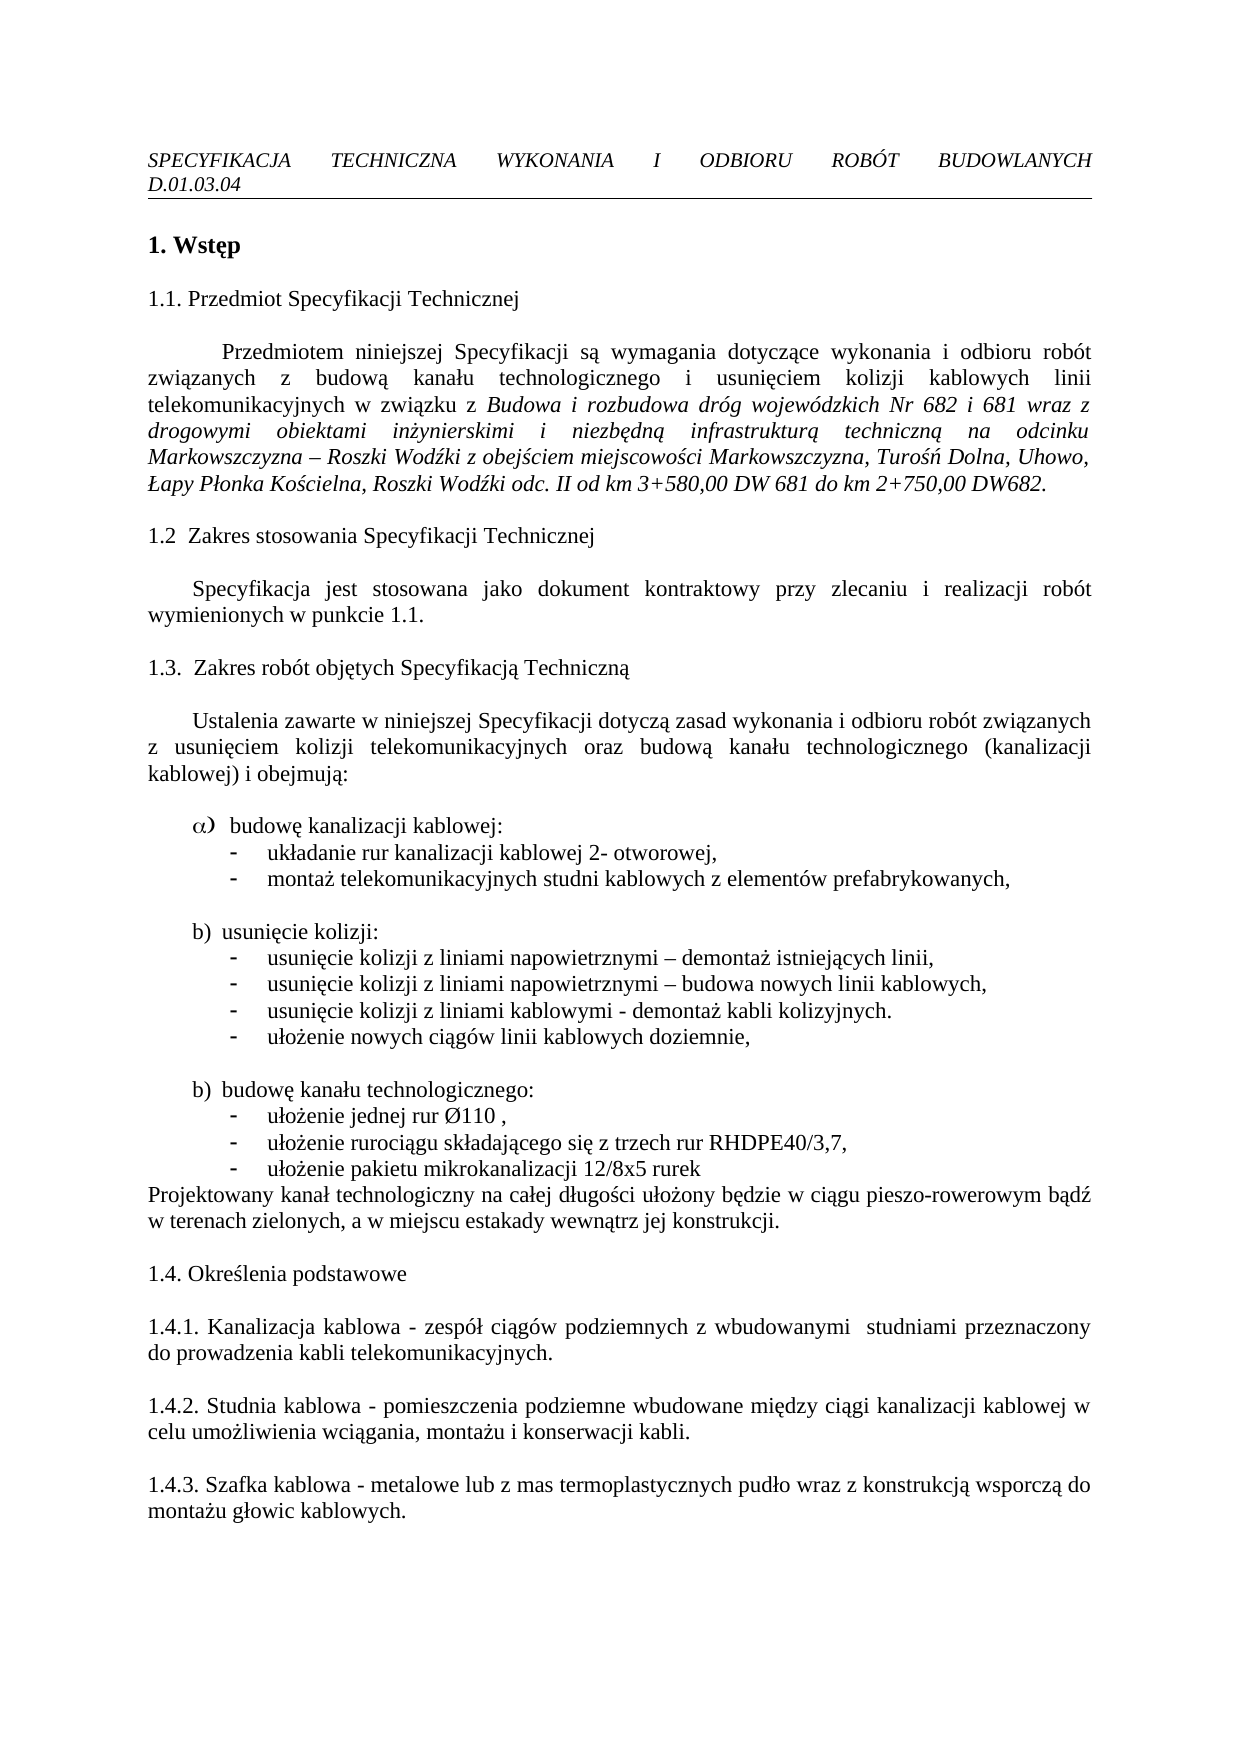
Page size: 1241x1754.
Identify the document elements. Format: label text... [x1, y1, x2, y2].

text 1.3. Zakres robót objętych Specyfikacją Techniczną [148, 654, 1092, 681]
text Przedmiotem niniejszej Specyfikacji są wymagania dotyczące wykonania i odbioru robót związanych z budową kanału technologicznego i usunięciem kolizji kablowych linii telekomunikacyjnych w związku z Budowa i rozbudowa dróg wojewódzkich Nr 682 i 681 wraz z drogowymi obiektami inżynierskimi i niezbędną infrastrukturą techniczną na odcinku Markowszczyzna – Roszki Wodźki z obejściem miejscowości Markowszczyzna, Turośń Dolna, Uhowo, Łapy Płonka Kościelna, Roszki Wodźki odc. II od km 3+580,00 DW 681 do km 2+750,00 DW682. [148, 338, 1092, 496]
text Ustalenia zawarte w niniejszej Specyfikacji dotyczą zasad wykonania i odbioru robót związanych z usunięciem kolizji telekomunikacyjnych oraz budową kanału technologicznego (kanalizacji kablowej) i obejmują: [148, 707, 1092, 786]
text b) usunięcie kolizji: [192, 918, 1092, 944]
text 1.4. Określenia podstawowe [148, 1260, 1092, 1287]
list usunięcie kolizji z liniami kablowymi - demontaż kabli kolizyjnych. [229, 997, 1092, 1023]
list usunięcie kolizji z liniami napowietrznymi – demontaż istniejących linii, [229, 944, 1092, 970]
text b) budowę kanału technologicznego: [192, 1076, 1092, 1102]
text 1.4.1. Kanalizacja kablowa - zespół ciągów podziemnych z wbudowanymi studniami przeznaczony do prowadzenia kabli telekomunikacyjnych. [148, 1313, 1092, 1366]
list budowę kanalizacji kablowej: [192, 812, 1092, 839]
list ułożenie nowych ciągów linii kablowych doziemnie, [229, 1023, 1092, 1049]
list ułożenie jednej rur Ø110 , [229, 1102, 1092, 1128]
text 1.4.3. Szafka kablowa - metalowe lub z mas termoplastycznych pudło wraz z konstrukcją wsporczą do montażu głowic kablowych. [148, 1471, 1092, 1524]
text Projektowany kanał technologiczny na całej długości ułożony będzie w ciągu pieszo-rowerowym bądź w terenach zielonych, a w miejscu estakady wewnątrz jej konstrukcji. [148, 1181, 1092, 1234]
text 1. Wstęp [148, 230, 1092, 259]
list ułożenie rurociągu składającego się z trzech rur RHDPE40/3,7, [229, 1128, 1092, 1155]
list układanie rur kanalizacji kablowej 2- otworowej, [229, 839, 1092, 865]
list ułożenie pakietu mikrokanalizacji 12/8x5 rurek [229, 1155, 1092, 1181]
list montaż telekomunikacyjnych studni kablowych z elementów prefabrykowanych, [229, 865, 1092, 891]
list usunięcie kolizji z liniami napowietrznymi – budowa nowych linii kablowych, [229, 970, 1092, 997]
text 1.4.2. Studnia kablowa - pomieszczenia podziemne wbudowane między ciągi kanalizacji kablowej w celu umożliwienia wciągania, montażu i konserwacji kabli. [148, 1392, 1092, 1445]
text 1.2 Zakres stosowania Specyfikacji Technicznej [148, 522, 1092, 549]
text 1.1. Przedmiot Specyfikacji Technicznej [148, 285, 1092, 312]
text Specyfikacja jest stosowana jako dokument kontraktowy przy zlecaniu i realizacji robót wymienionych w punkcie 1.1. [148, 575, 1092, 628]
